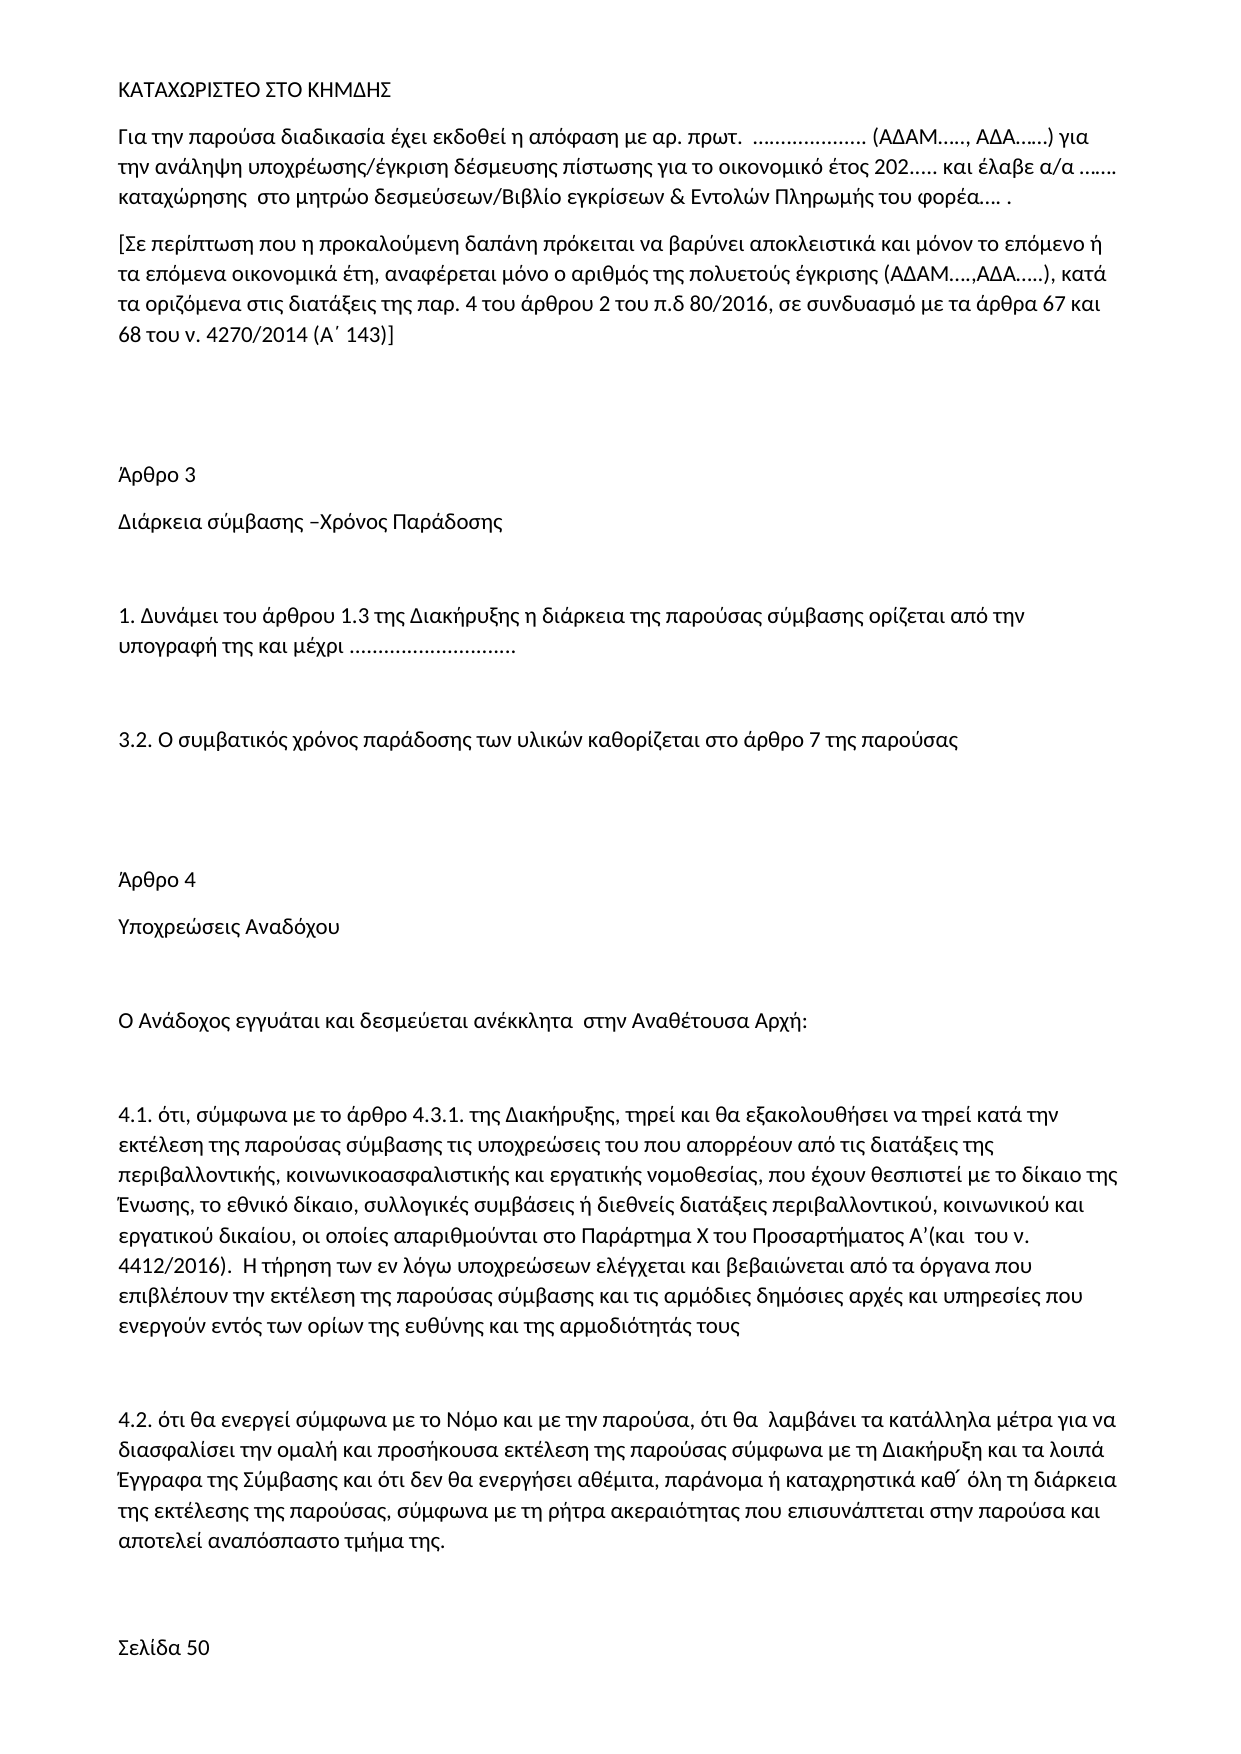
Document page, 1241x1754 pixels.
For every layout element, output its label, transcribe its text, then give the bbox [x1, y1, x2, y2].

text Άρθρο 3 [118, 460, 1122, 488]
text [Σε περίπτωση που η προκαλούμενη δαπάνη πρόκειται να βαρύνει αποκλειστικά και μόνον το επόμενο ή τα επόμενα οικονομικά έτη, αναφέρεται μόνο ο αριθμός της πολυετούς έγκρισης (ΑΔΑΜ….,ΑΔΑ…..), κατά τα οριζόμενα στις διατάξεις της παρ. 4 του άρθρου 2 του π.δ 80/2016, σε συνδυασμό με τα άρθρα 67 και 68 του ν. 4270/2014 (Α΄ 143)] [118, 229, 1122, 348]
text 4.1. ότι, σύμφωνα με το άρθρο 4.3.1. της Διακήρυξης, τηρεί και θα εξακολουθήσει να τηρεί κατά την εκτέλεση της παρούσας σύμβασης τις υποχρεώσεις του που απορρέουν από τις διατάξεις της περιβαλλοντικής, κοινωνικοασφαλιστικής και εργατικής νομοθεσίας, που έχουν θεσπιστεί με το δίκαιο της Ένωσης, το εθνικό δίκαιο, συλλογικές συμβάσεις ή διεθνείς διατάξεις περιβαλλοντικού, κοινωνικού και εργατικού δικαίου, οι οποίες απαριθμούνται στο Παράρτημα Χ του Προσαρτήματος Α’(και του ν. 4412/2016). Η τήρηση των εν λόγω υποχρεώσεων ελέγχεται και βεβαιώνεται από τα όργανα που επιβλέπουν την εκτέλεση της παρούσας σύμβασης και τις αρμόδιες δημόσιες αρχές και υπηρεσίες που ενεργούν εντός των ορίων της ευθύνης και της αρμοδιότητάς τους [118, 1100, 1122, 1339]
text Διάρκεια σύμβασης –Χρόνος Παράδοσης [118, 507, 1122, 535]
text 1. Δυνάμει του άρθρου 1.3 της Διακήρυξης η διάρκεια της παρούσας σύμβασης ορίζεται από την υπογραφή της και μέχρι ............................. [118, 601, 1122, 659]
text Για την παρούσα διαδικασία έχει εκδοθεί η απόφαση με αρ. πρωτ. …................. (ΑΔΑΜ….., ΑΔΑ……) για την ανάληψη υποχρέωσης/έγκριση δέσμευσης πίστωσης για το οικονομικό έτος 202..... και έλαβε α/α ……. καταχώρησης στο μητρώο δεσμεύσεων/Βιβλίο εγκρίσεων & Εντολών Πληρωμής του φορέα…. . [118, 122, 1122, 210]
text 3.2. Ο συμβατικός χρόνος παράδοσης των υλικών καθορίζεται στο άρθρο 7 της παρούσας [118, 725, 1122, 753]
text Άρθρο 4 [118, 866, 1122, 893]
text Υποχρεώσεις Αναδόχου [118, 912, 1122, 940]
text 4.2. ότι θα ενεργεί σύμφωνα με το Νόμο και με την παρούσα, ότι θα λαμβάνει τα κατάλληλα μέτρα για να διασφαλίσει την ομαλή και προσήκουσα εκτέλεση της παρούσας σύμφωνα με τη Διακήρυξη και τα λοιπά Έγγραφα της Σύμβασης και ότι δεν θα ενεργήσει αθέμιτα, παράνομα ή καταχρηστικά καθ ́ όλη τη διάρκεια της εκτέλεσης της παρούσας, σύμφωνα με τη ρήτρα ακεραιότητας που επισυνάπτεται στην παρούσα και αποτελεί αναπόσπαστο τμήμα της. [118, 1405, 1122, 1554]
text Ο Ανάδοχος εγγυάται και δεσμεύεται ανέκκλητα στην Αναθέτουσα Αρχή: [118, 1006, 1122, 1034]
